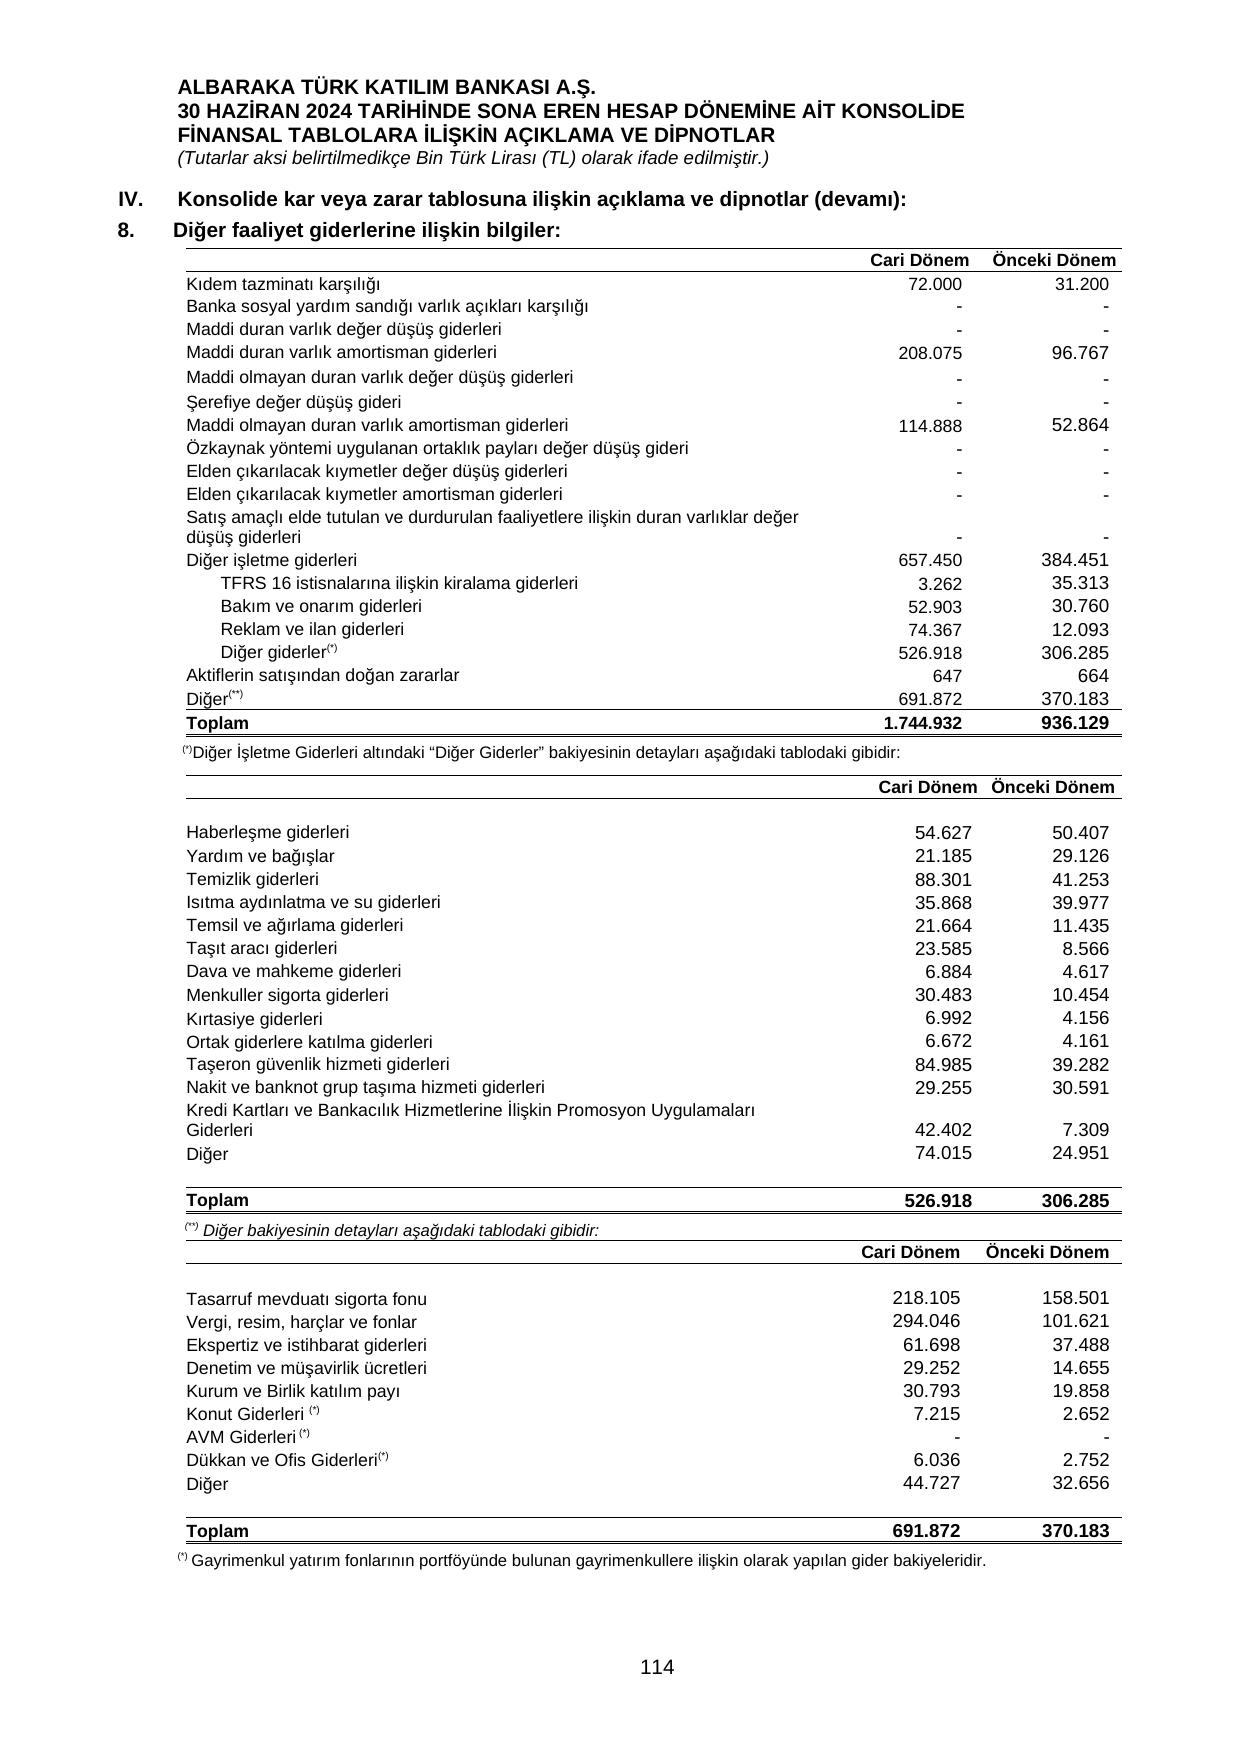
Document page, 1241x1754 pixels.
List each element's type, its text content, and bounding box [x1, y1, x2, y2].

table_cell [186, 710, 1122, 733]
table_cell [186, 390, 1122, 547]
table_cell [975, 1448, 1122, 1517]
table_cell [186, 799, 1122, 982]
text (*) Gayrimenkul yatırım fonlarının portföyünde bulunan gayrimenkullere ilişkin olarak yapılan gider bakiyeleridir. [177, 1550, 1137, 1569]
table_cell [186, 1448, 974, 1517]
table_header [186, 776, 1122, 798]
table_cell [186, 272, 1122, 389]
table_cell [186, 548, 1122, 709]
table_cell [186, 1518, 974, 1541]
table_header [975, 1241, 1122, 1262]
text IV. Konsolide kar veya zarar tablosuna ilişkin açıklama ve dipnotlar (devamı): [118, 187, 1137, 211]
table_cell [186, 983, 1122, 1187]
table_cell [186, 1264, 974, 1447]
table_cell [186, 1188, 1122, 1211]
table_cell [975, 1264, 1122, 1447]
text (*)Diğer İşletme Giderleri altındaki “Diğer Giderler” bakiyesinin detayları aşağıdaki tablodaki gibidir: [177, 743, 1137, 762]
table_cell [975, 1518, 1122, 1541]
text 8. Diğer faaliyet giderlerine ilişkin bilgiler: [117, 217, 1137, 241]
text (**) Diğer bakiyesinin detayları aşağıdaki tablodaki gibidir: [184, 1220, 1137, 1239]
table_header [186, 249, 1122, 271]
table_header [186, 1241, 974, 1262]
